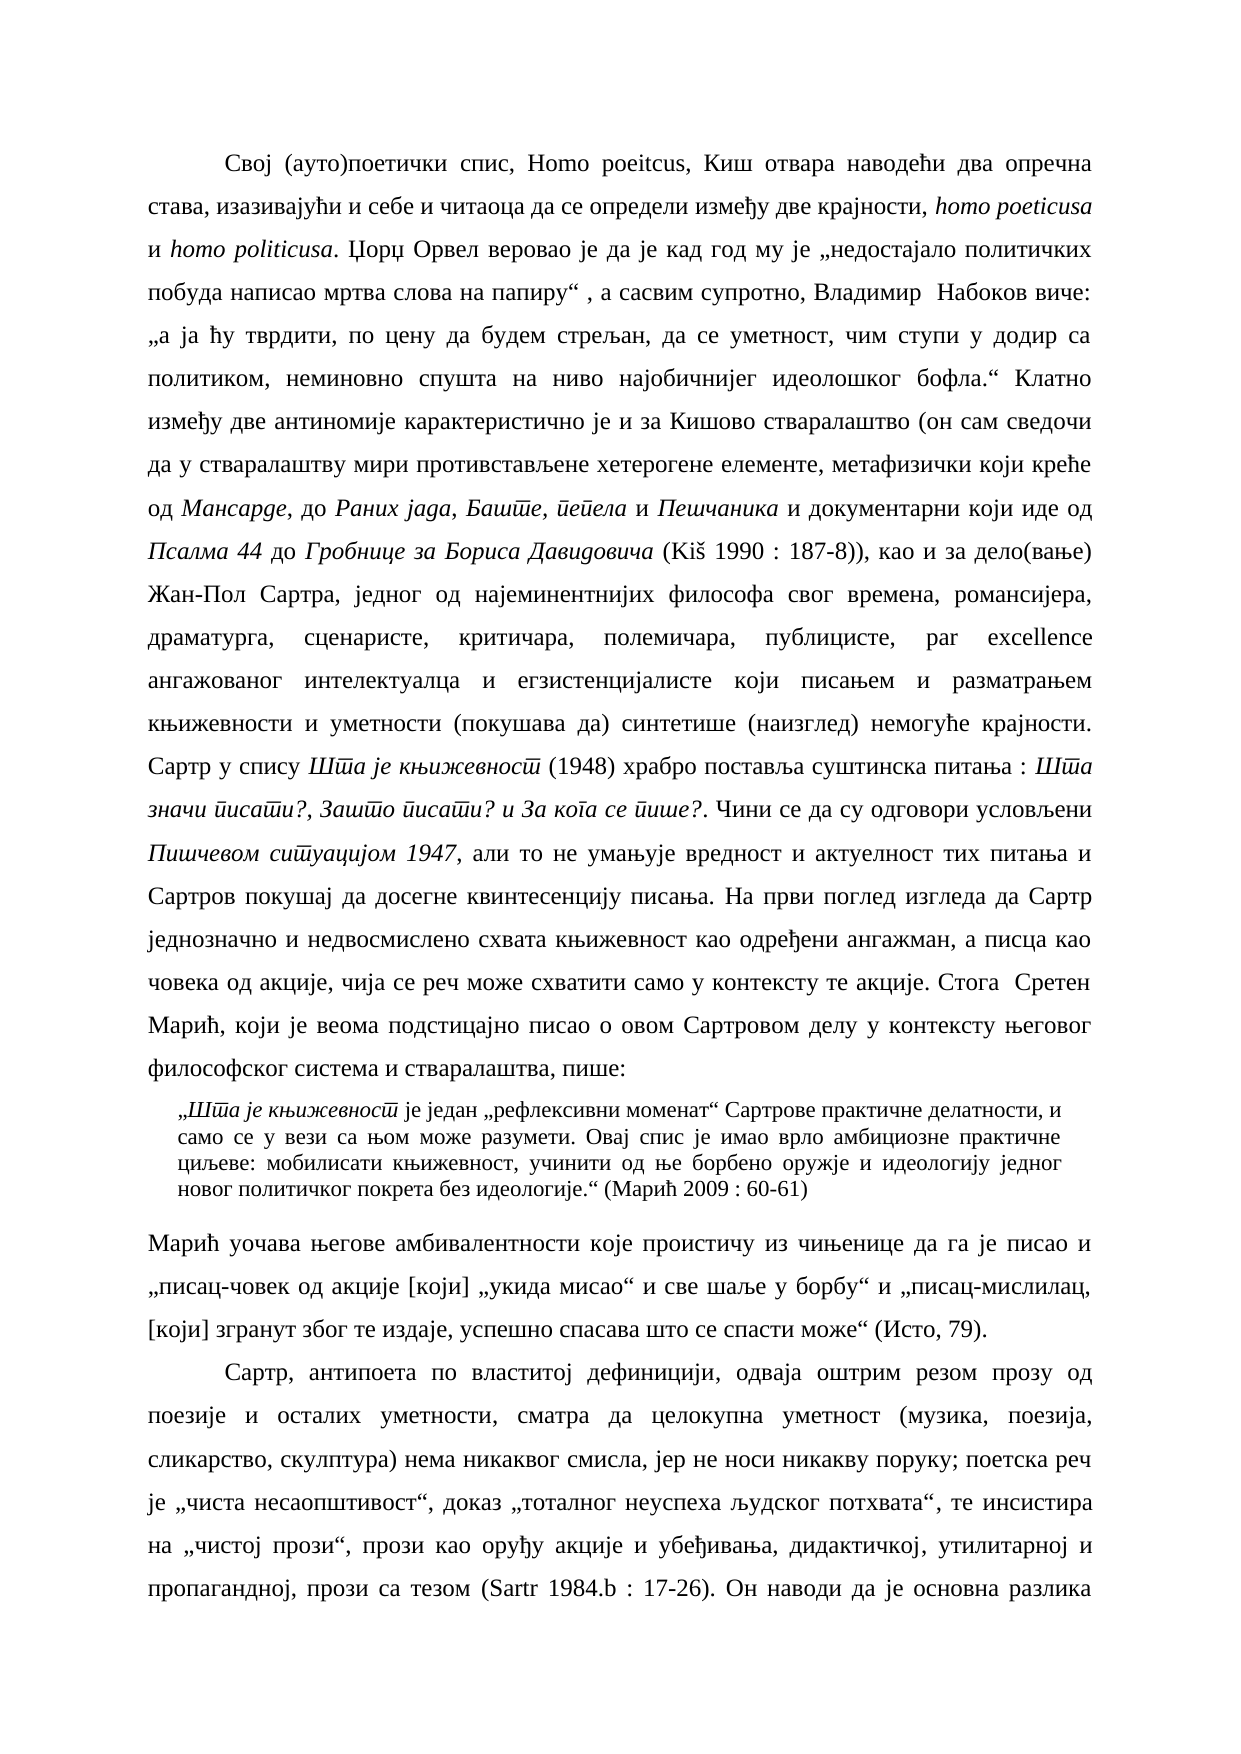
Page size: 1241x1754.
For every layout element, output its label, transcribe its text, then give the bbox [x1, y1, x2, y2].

text Свој (ауто)поетички спис, Homo poeitcus, Киш отвара наводећи два опречна става, изазивајући и себе и читаоца да се определи између две крајности, homo poeticusa и homo politicusa. Џорџ Орвел веровао је да је кад год му је „недостајало политичких побуда написао мртва слова на папиру“ , а сасвим супротно, Владимир Набоков виче: „а ја ћу тврдити, по цену да будем стрељан, да се уметност, чим ступи у додир са политиком, неминовно спушта на ниво најобичнијег идеолошког бофла.“ Клатно између две антиномије карактеристично је и за Кишово стваралаштво (он сам сведочи да у стваралаштву мири противстављене хетерогене елементе, метафизички који креће од Мансарде, до Раних јада, Баште, пепела и Пешчаника и документарни који иде од Псалма 44 до Гробнице за Бориса Давидовича (Kiš 1990 : 187-8)), као и за дело(вање) Жан-Пол Сартра, једног од најеминентнијих философа свог времена, романсијера, драматурга, сценаристе, критичара, полемичара, публицисте, par excellеnce ангажованог интелектуалца и егзистенцијалисте који писањем и разматрањем књижевности и уметности (покушава да) синтетише (наизглед) немогуће крајности. Сартр у спису Шта је књижевност (1948) храбро поставља суштинска питања : Шта значи писати?, Зашто писати? и За кога се пише?. Чини се да су одговори условљени Пишчевом ситуацијом 1947, али то не умањује вредност и актуелност тих питања и Сартров покушај да досегне квинтесенцију писања. На први поглед изгледа да Сартр једнозначно и недвосмислено схвата књижевност као одређени ангажман, а писца као човека од акције, чија се реч може схватити само у контексту те акције. Стога Сретен Марић, који је веома подстицајно писао о овом Сартровом делу у контексту његовог философског система и стваралаштва, пише: [148, 148, 1093, 1082]
text „Шта је књижевност је један „рефлексивни моменат“ Сартрове практичне делатности, и само се у вези са њом може разумети. Овај спис је имао врло амбициозне практичне циљеве: мобилисати књижевност, учинити од ње борбено оружје и идеологију једног новог политичког покрета без идеологије.“ (Марић 2009 : 60-61) [177, 1096, 1063, 1202]
text Марић уочава његове амбивалентности које проистичу из чињенице да га је писао и „писац-човек од акције [који] „укида мисао“ и све шаље у борбу“ и „писац-мислилац, [који] згранут због те издаје, успешно спасава што се спасти може“ (Исто, 79). [148, 1228, 1093, 1343]
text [148, 1357, 1093, 1602]
